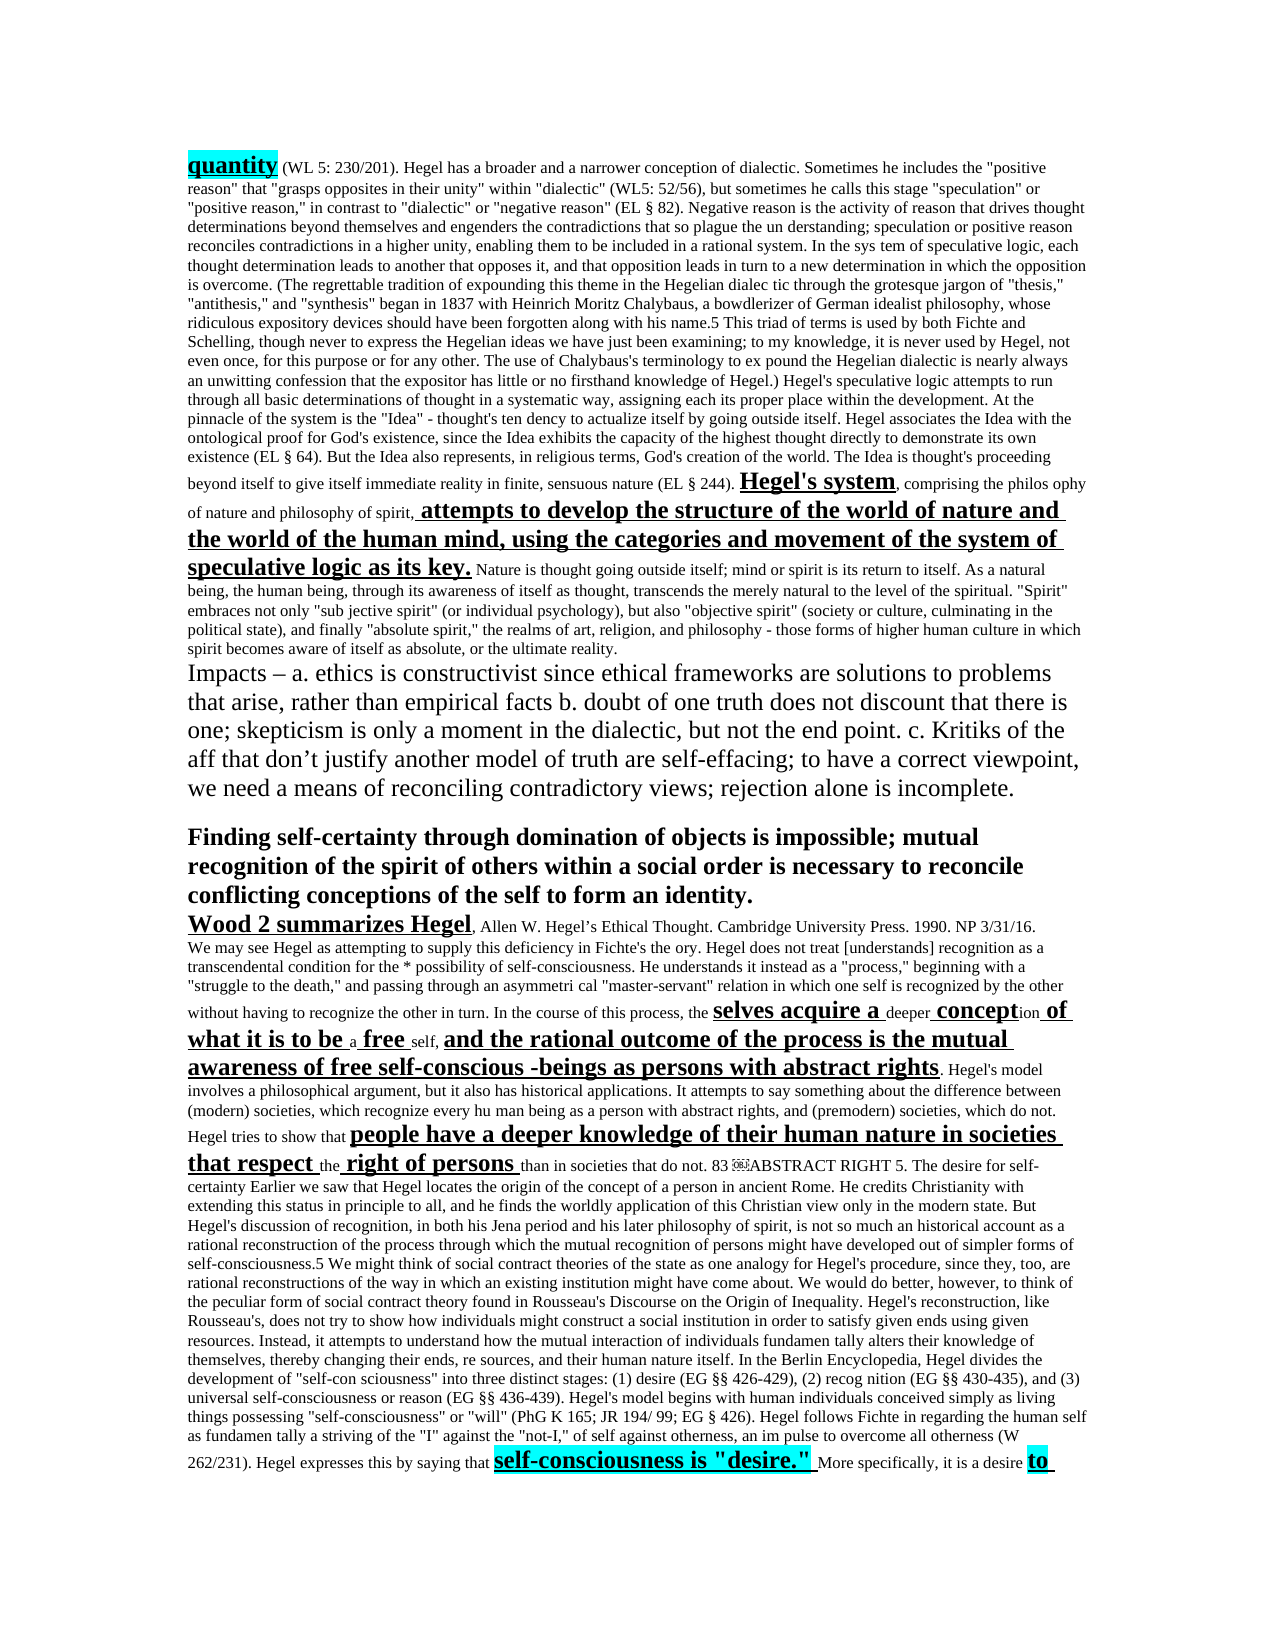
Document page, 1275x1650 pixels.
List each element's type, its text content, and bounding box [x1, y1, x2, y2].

text Wood 2 summarizes Hegel, Allen W. Hegel’s Ethical Thought. Cambridge University Press. 1990. NP 3/31/16. [187, 909, 1087, 937]
subtitle Finding self-certainty through domination of objects is impossible; mutual recognition of the spirit of others within a social order is necessary to reconcile conflicting conceptions of the self to form an identity. [187, 822, 1087, 909]
text Impacts – a. ethics is constructivist since ethical frameworks are solutions to problems that arise, rather than empirical facts b. doubt of one truth does not discount that there is one; skepticism is only a moment in the dialectic, but not the end point. c. Kritiks of the aff that don’t justify another model of truth are self-effacing; to have a correct viewpoint, we need a means of reconciling contradictory views; rejection alone is incomplete. [187, 658, 1087, 802]
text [187, 150, 1087, 658]
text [187, 937, 1087, 1474]
